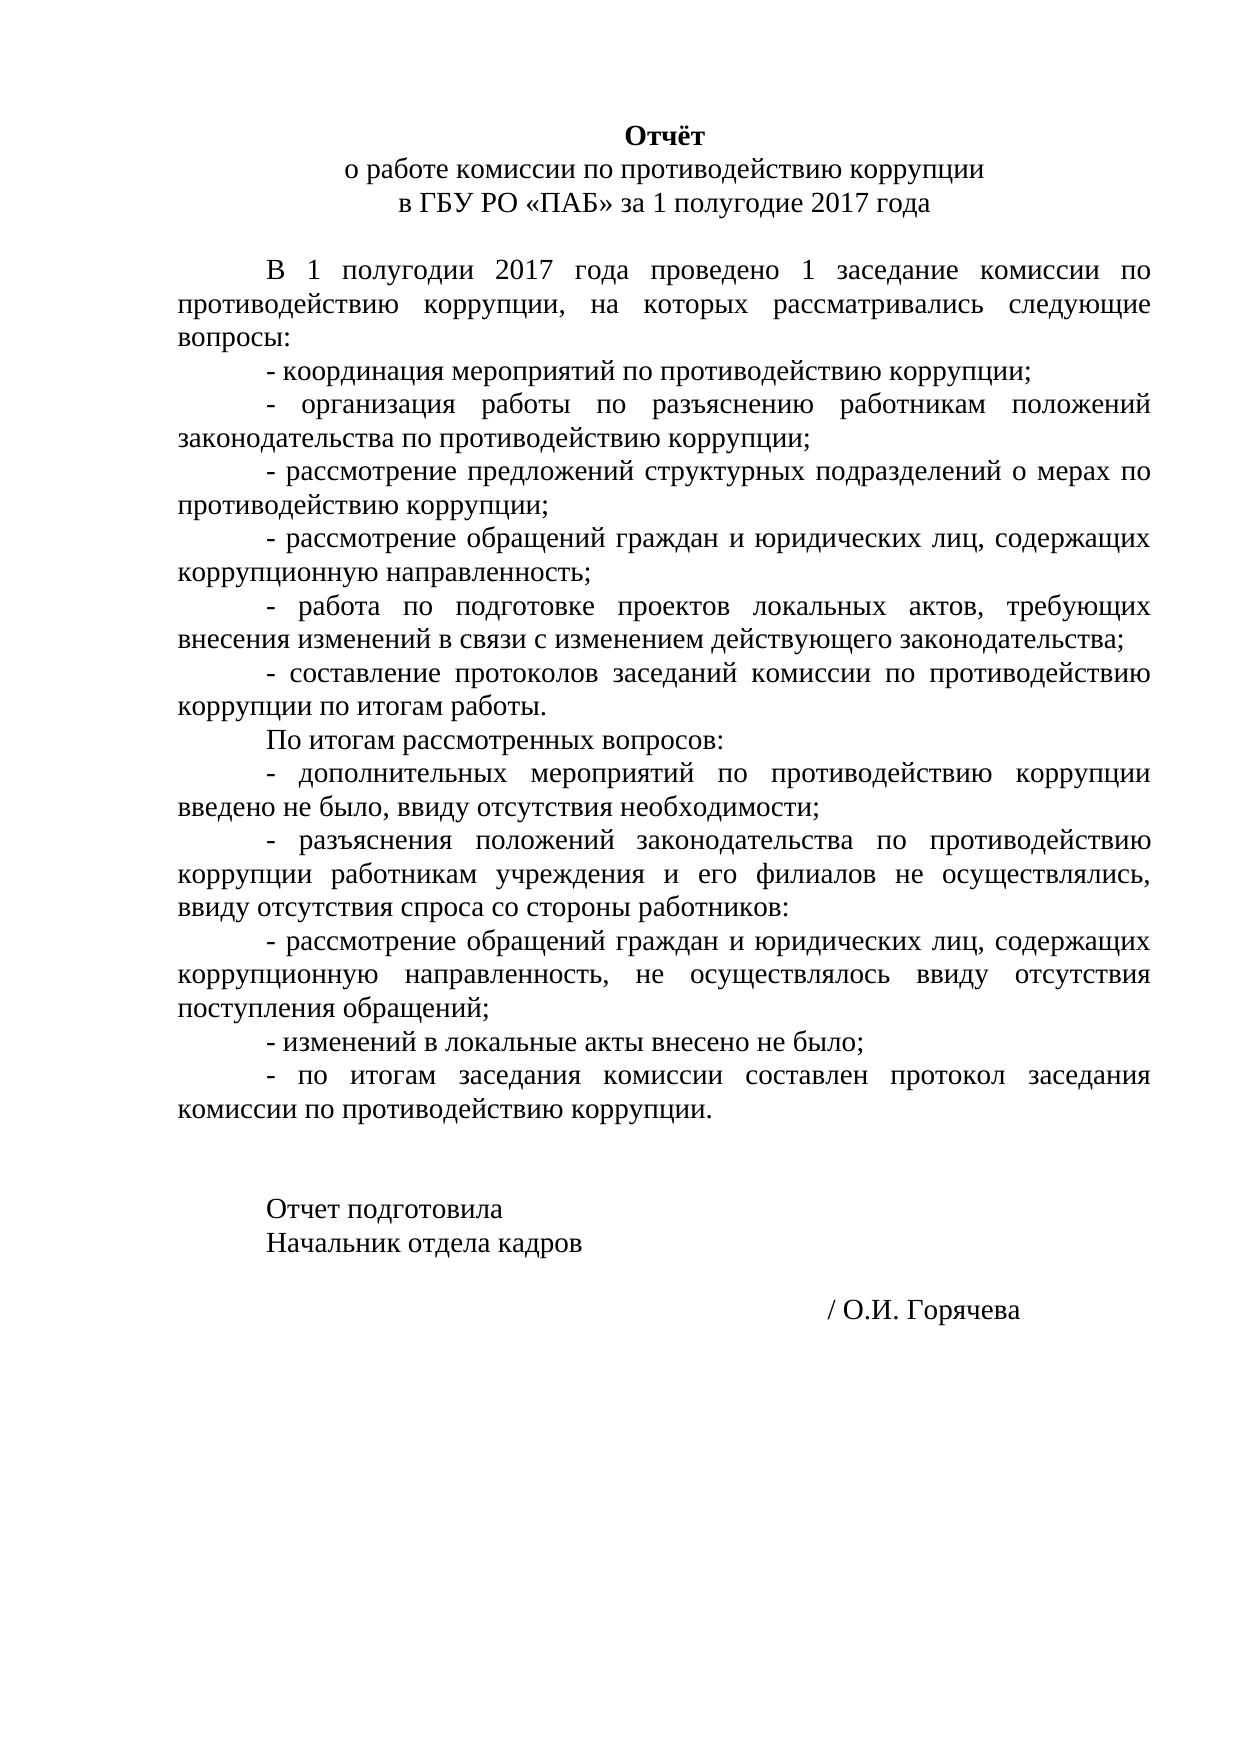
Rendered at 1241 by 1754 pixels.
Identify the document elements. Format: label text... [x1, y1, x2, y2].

text В 1 полугодии 2017 года проведено 1 заседание комиссии по противодействию коррупции, на которых рассматривались следующие вопросы: [177, 252, 1152, 353]
text - дополнительных мероприятий по противодействию коррупции введено не было, ввиду отсутствия необходимости; [177, 755, 1152, 822]
text Начальник отдела кадров [177, 1225, 1152, 1258]
text - составление протоколов заседаний комиссии по противодействию коррупции по итогам работы. [177, 655, 1152, 722]
text Отчёт [177, 118, 1152, 152]
text По итогам рассмотренных вопросов: [177, 722, 1152, 755]
text - организация работы по разъяснению работникам положений законодательства по противодействию коррупции; [177, 386, 1152, 453]
text / О.И. Горячева [177, 1292, 1152, 1326]
text - рассмотрение предложений структурных подразделений о мерах по противодействию коррупции; [177, 453, 1152, 521]
text - изменений в локальные акты внесено не было; [177, 1024, 1152, 1057]
text - работа по подготовке проектов локальных актов, требующих внесения изменений в связи с изменением действующего законодательства; [177, 588, 1152, 655]
text - координация мероприятий по противодействию коррупции; [177, 353, 1152, 386]
text - рассмотрение обращений граждан и юридических лиц, содержащих коррупционную направленность; [177, 521, 1152, 588]
text Отчет подготовила [177, 1191, 1152, 1225]
text - разъяснения положений законодательства по противодействию коррупции работникам учреждения и его филиалов не осуществлялись, ввиду отсутствия спроса со стороны работников: [177, 822, 1152, 923]
text - рассмотрение обращений граждан и юридических лиц, содержащих коррупционную направленность, не осуществлялось ввиду отсутствия поступления обращений; [177, 923, 1152, 1024]
text о работе комиссии по противодействию коррупции [177, 152, 1152, 185]
text в ГБУ РО «ПАБ» за 1 полугодие 2017 года [177, 185, 1152, 219]
text - по итогам заседания комиссии составлен протокол заседания комиссии по противодействию коррупции. [177, 1057, 1152, 1124]
